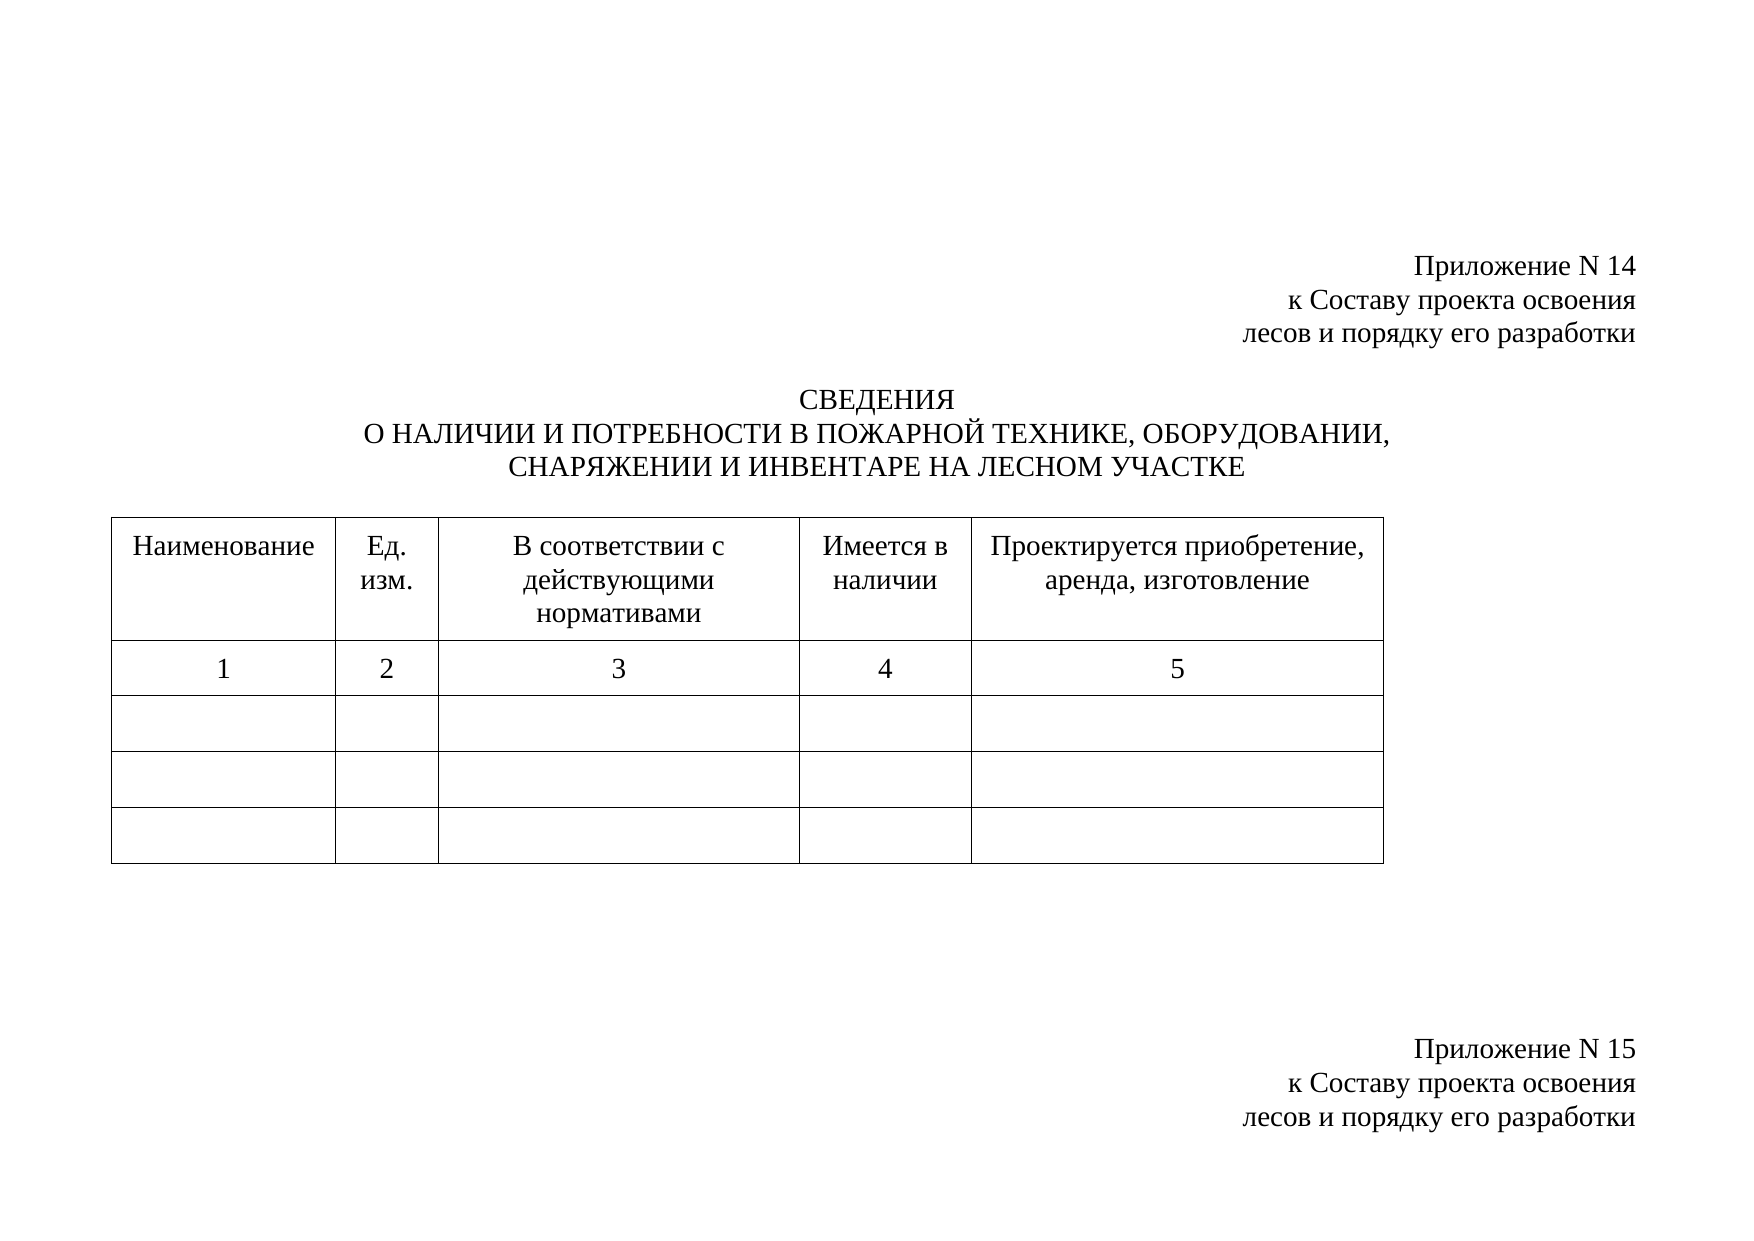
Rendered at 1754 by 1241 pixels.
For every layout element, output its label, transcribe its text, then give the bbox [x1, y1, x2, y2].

text Приложение N 15 [118, 1032, 1636, 1065]
text лесов и порядку его разработки [118, 315, 1636, 349]
table_cell [336, 808, 438, 863]
text СНАРЯЖЕНИИ И ИНВЕНТАРЕ НА ЛЕСНОМ УЧАСТКЕ [118, 449, 1636, 483]
table_cell [972, 696, 1383, 751]
table_cell [439, 696, 799, 751]
text лесов и порядку его разработки [118, 1099, 1636, 1132]
table_header Проектируется приобретение, аренда, изготовление [972, 518, 1383, 639]
table_cell [336, 752, 438, 807]
table_cell [800, 696, 971, 751]
table_cell [439, 808, 799, 863]
table_cell [336, 696, 438, 751]
table_cell 4 [800, 641, 971, 695]
table_cell [112, 752, 335, 807]
table_cell [972, 808, 1383, 863]
table_cell [800, 752, 971, 807]
text к Составу проекта освоения [118, 1065, 1636, 1099]
table_cell [112, 696, 335, 751]
table_header В соответствии с действующими нормативами [439, 518, 799, 639]
table_cell 3 [439, 641, 799, 695]
text к Составу проекта освоения [118, 282, 1636, 315]
table_header Наименование [112, 518, 335, 639]
table_cell [439, 752, 799, 807]
text О НАЛИЧИИ И ПОТРЕБНОСТИ В ПОЖАРНОЙ ТЕХНИКЕ, ОБОРУДОВАНИИ, [118, 416, 1636, 449]
table_cell 5 [972, 641, 1383, 695]
text Приложение N 14 [118, 248, 1636, 282]
table_cell 2 [336, 641, 438, 695]
text СВЕДЕНИЯ [118, 382, 1636, 416]
table_header Имеется в наличии [800, 518, 971, 639]
table_cell [972, 752, 1383, 807]
table_cell [800, 808, 971, 863]
table_cell [112, 808, 335, 863]
table_header Ед. изм. [336, 518, 438, 639]
table_cell 1 [112, 641, 335, 695]
